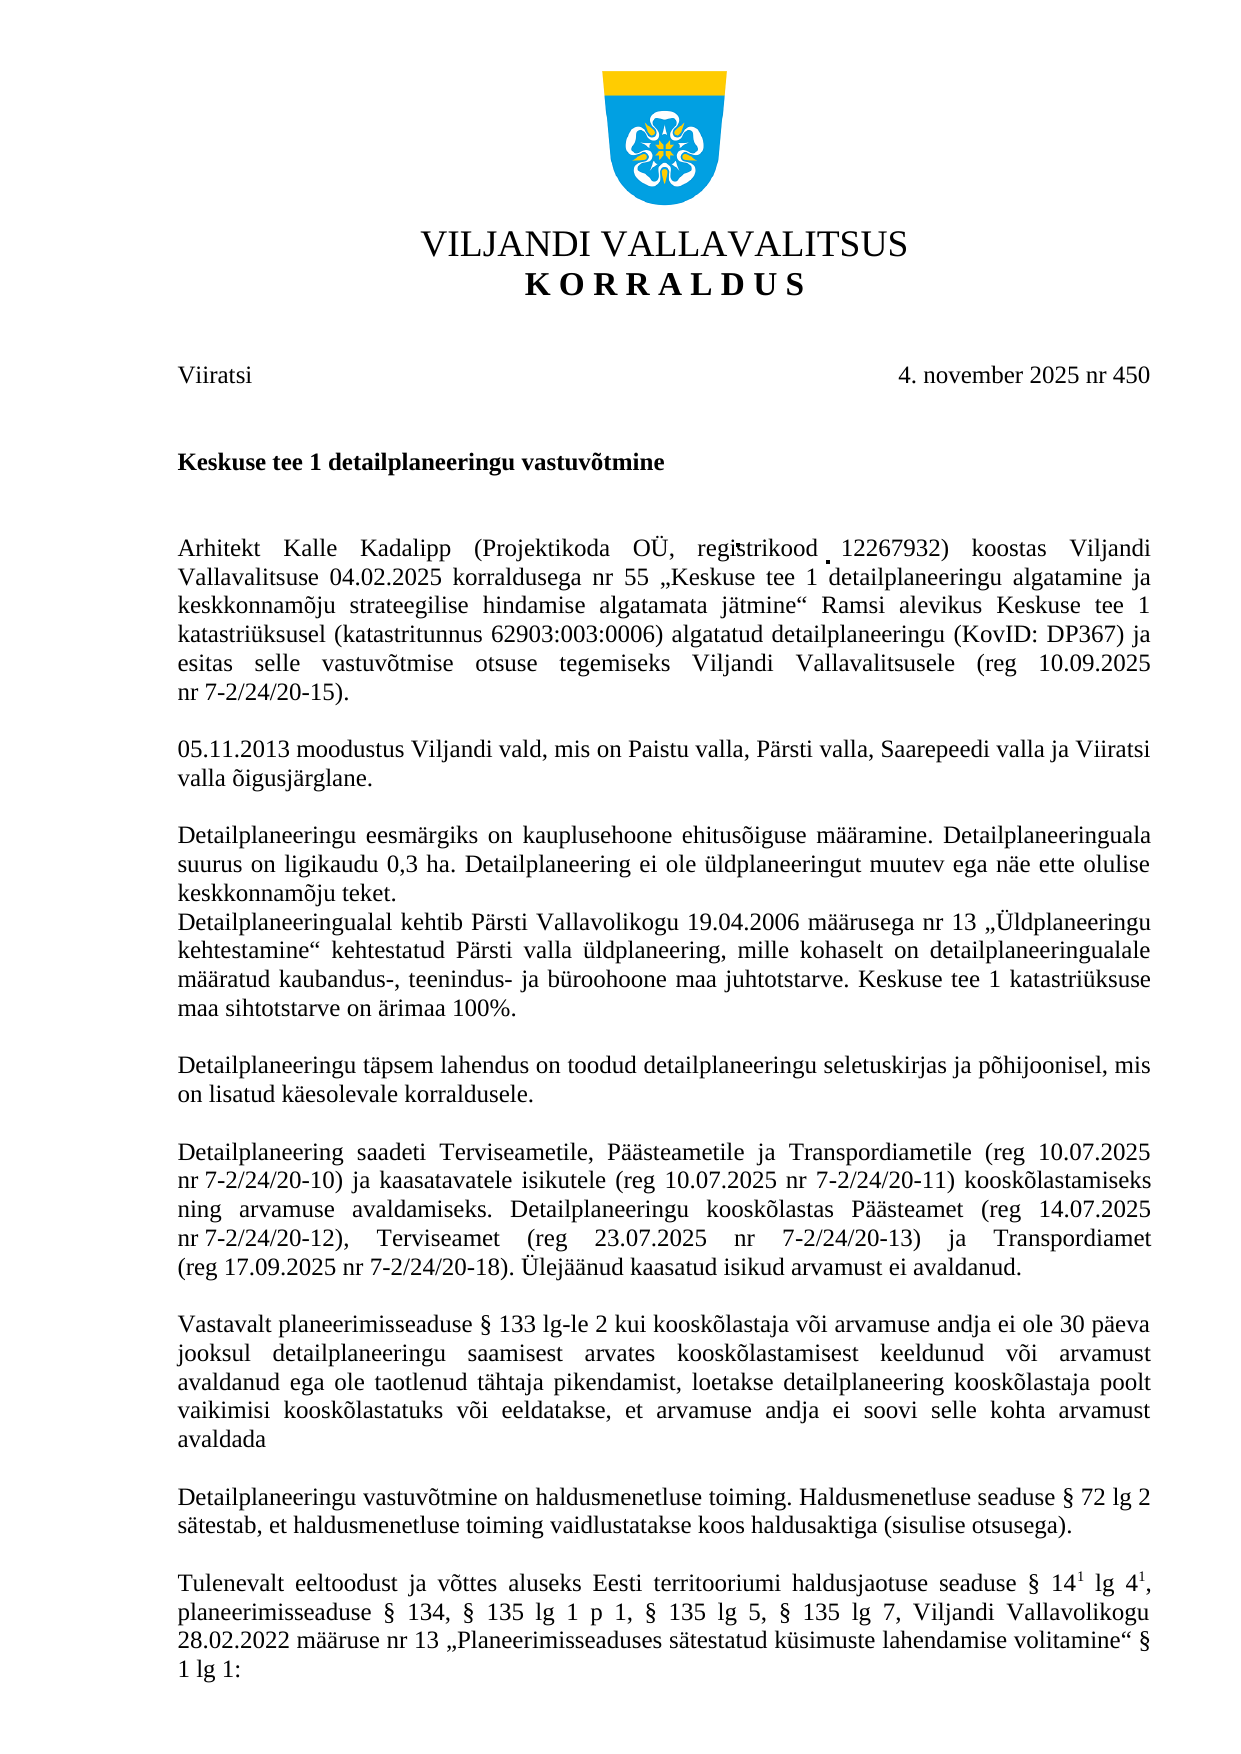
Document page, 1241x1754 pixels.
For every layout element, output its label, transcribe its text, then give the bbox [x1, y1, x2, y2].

text Tulenevalt eeltoodust ja võttes aluseks Eesti territooriumi haldusjaotuse seaduse § 141 lg 41, planeerimisseaduse § 134, § 135 lg 1 p 1, § 135 lg 5, § 135 lg 7, Viljandi Vallavolikogu 28.02.2022 määruse nr 13 „Planeerimisseaduses sätestatud küsimuste lahendamise volitamine“ § 1 lg 1: [177, 1568, 1152, 1683]
text Detailplaneeringu täpsem lahendus on toodud detailplaneeringu seletuskirjas ja põhijoonisel, mis on lisatud käesolevale korraldusele. [177, 1050, 1152, 1108]
text Viiratsi 4. november 2025 nr 450 [177, 360, 1152, 389]
text 05.11.2013 moodustus Viljandi vald, mis on Paistu valla, Pärsti valla, Saarepeedi valla ja Viiratsi valla õigusjärglane. [177, 734, 1152, 792]
text Detailplaneering saadeti Terviseametile, Päästeametile ja Transpordiametile (reg 10.07.2025 nr 7-2/24/20-10) ja kaasatavatele isikutele (reg 10.07.2025 nr 7-2/24/20-11) kooskõlastamiseks ning arvamuse avaldamiseks. Detailplaneeringu kooskõlastas Päästeamet (reg 14.07.2025 nr 7-2/24/20-12), Terviseamet (reg 23.07.2025 nr 7-2/24/20-13) ja Transpordiamet (reg 17.09.2025 nr 7-2/24/20-18). Ülejäänud kaasatud isikud arvamust ei avaldanud. [177, 1137, 1152, 1280]
text Keskuse tee 1 detailplaneeringu vastuvõtmine [177, 447, 1152, 475]
text Detailplaneeringu vastuvõtmine on haldusmenetluse toiming. Haldusmenetluse seaduse § 72 lg 2 sätestab, et haldusmenetluse toiming vaidlustatakse koos haldusaktiga (sisulise otsusega). [177, 1482, 1152, 1539]
text Arhitekt Kalle Kadalipp (Projektikoda OÜ, registrikood 12267932) koostas Viljandi Vallavalitsuse 04.02.2025 korraldusega nr 55 „Keskuse tee 1 detailplaneeringu algatamine ja keskkonnamõju strateegilise hindamise algatamata jätmine“ Ramsi alevikus Keskuse tee 1 katastriüksusel (katastritunnus 62903:003:0006) algatatud detailplaneeringu (KovID: DP367) ja esitas selle vastuvõtmise otsuse tegemiseks Viljandi Vallavalitsusele (reg 10.09.2025 nr 7-2/24/20-15). [177, 533, 1152, 705]
text Detailplaneeringualal kehtib Pärsti Vallavolikogu 19.04.2006 määrusega nr 13 „Üldplaneeringu kehtestamine“ kehtestatud Pärsti valla üldplaneering, mille kohaselt on detailplaneeringualale määratud kaubandus-, teenindus- ja büroohoone maa juhtotstarve. Keskuse tee 1 katastriüksuse maa sihtotstarve on ärimaa 100%. [177, 907, 1152, 1022]
text Vastavalt planeerimisseaduse § 133 lg-le 2 kui kooskõlastaja või arvamuse andja ei ole 30 päeva jooksul detailplaneeringu saamisest arvates kooskõlastamisest keeldunud või arvamust avaldanud ega ole taotlenud tähtaja pikendamist, loetakse detailplaneering kooskõlastaja poolt vaikimisi kooskõlastatuks või eeldatakse, et arvamuse andja ei soovi selle kohta arvamust avaldada [177, 1309, 1152, 1453]
text Detailplaneeringu eesmärgiks on kauplusehoone ehitusõiguse määramine. Detailplaneeringuala suurus on ligikaudu 0,3 ha. Detailplaneering ei ole üldplaneeringut muutev ega näe ette olulise keskkonnamõju teket. [177, 820, 1152, 907]
picture [601, 70, 728, 207]
